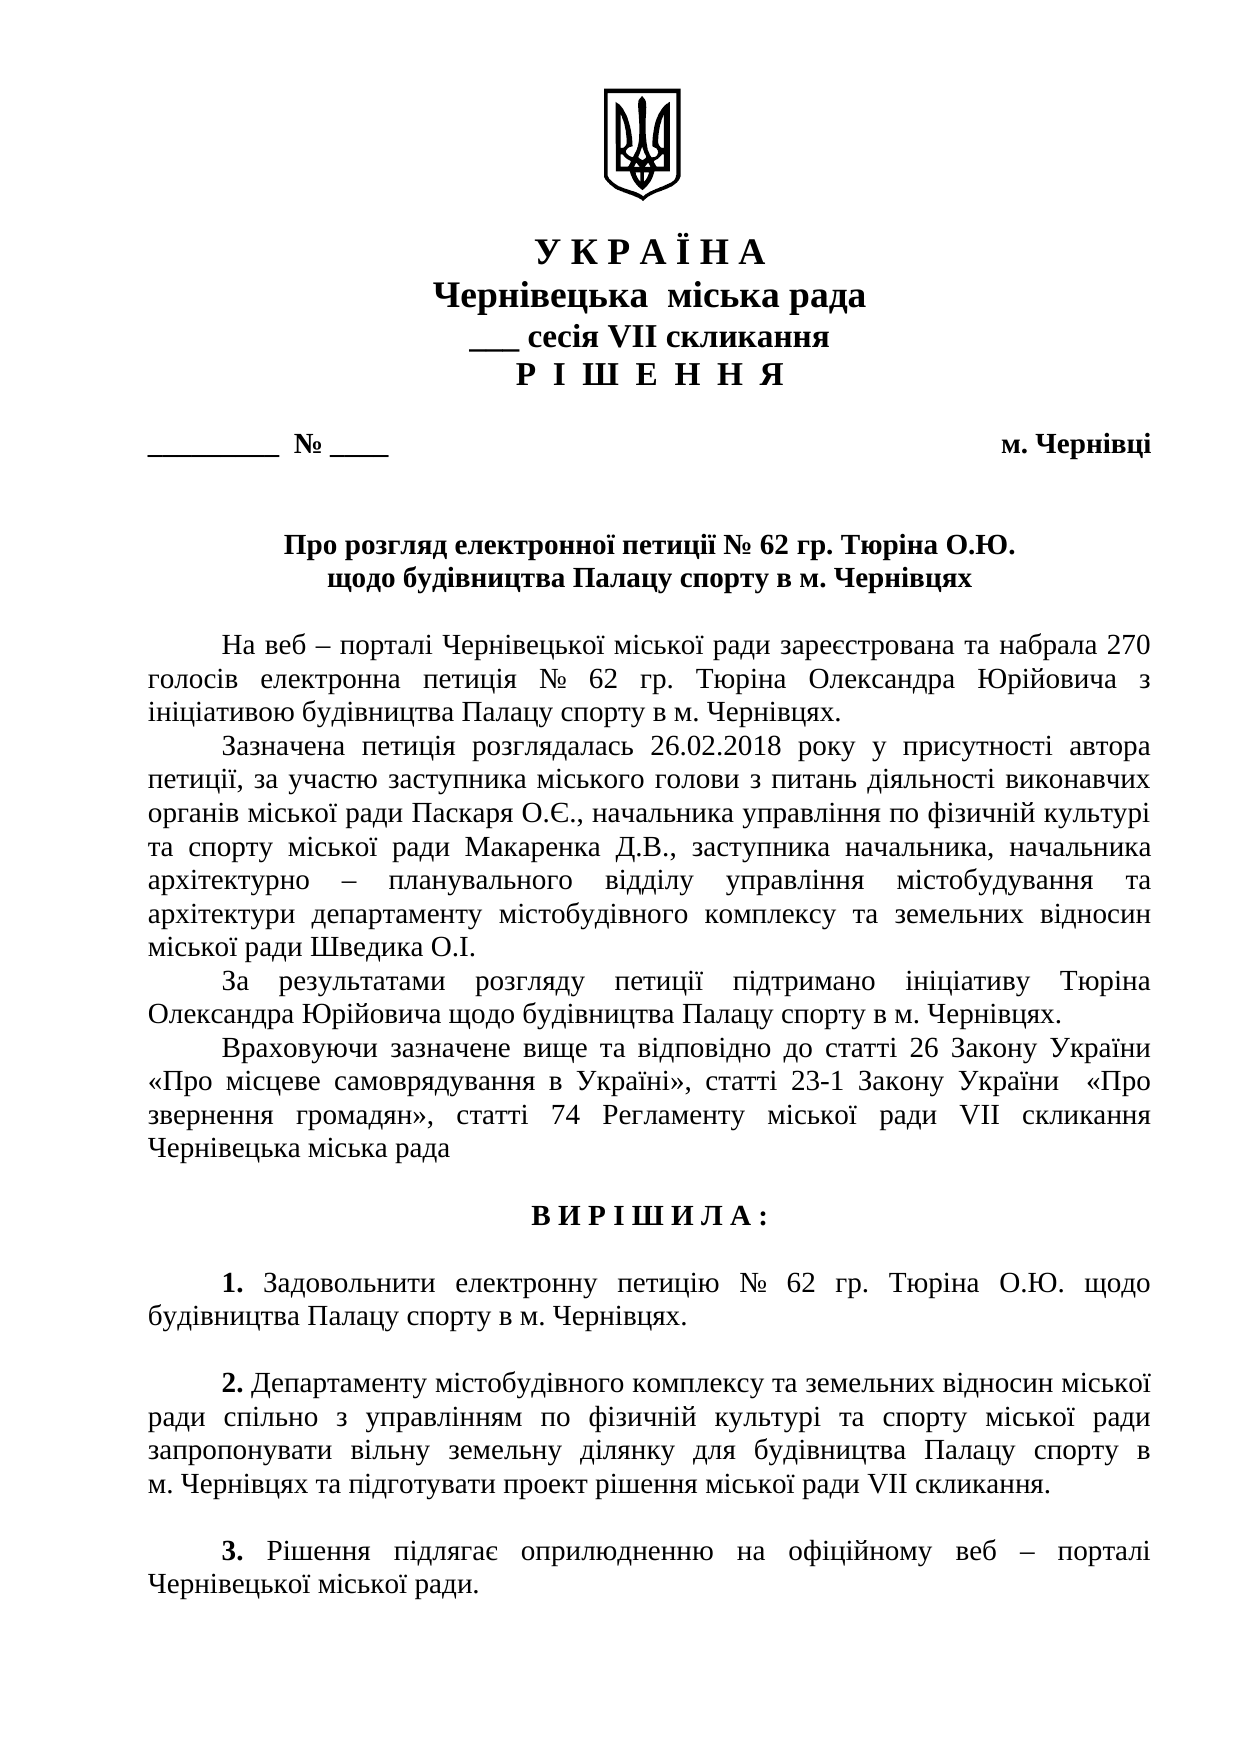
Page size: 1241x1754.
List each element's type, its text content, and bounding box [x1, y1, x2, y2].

text _________ № ____ м. Чернівці [148, 426, 1152, 460]
text Чернівецька міська рада [148, 273, 1152, 316]
subtitle Р І Ш Е Н Н Я [148, 354, 1152, 393]
text За результатами розгляду петиції підтримано ініціативу Тюріна Олександра Юрійовича щодо будівництва Палацу спорту в м. Чернівцях. [148, 963, 1152, 1030]
text Про розгляд електронної петиції № 62 гр. Тюріна О.Ю. [148, 527, 1152, 560]
text Зазначена петиція розглядалась 26.02.2018 року у присутності автора петиції, за участю заступника міського голови з питань діяльності виконавчих органів міської ради Паскаря О.Є., начальника управління по фізичній культурі та спорту міської ради Макаренка Д.В., заступника начальника, начальника архітектурно – планувального відділу управління містобудування та архітектури департаменту містобудівного комплексу та земельних відносин міської ради Шведика О.І. [148, 728, 1152, 963]
text У К Р А Ї Н А [148, 230, 1152, 273]
text Враховуючи зазначене вище та відповідно до статті 26 Закону України «Про місцеве самоврядування в Україні», статті 23-1 Закону України «Про звернення громадян», статті 74 Регламенту міської ради VII скликання Чернівецька міська рада [148, 1030, 1152, 1164]
text 2. Департаменту містобудівного комплексу та земельних відносин міської ради спільно з управлінням по фізичній культурі та спорту міської ради запропонувати вільну земельну ділянку для будівництва Палацу спорту в м. Чернівцях та підготувати проект рішення міської ради VII скликання. [148, 1365, 1152, 1499]
text 3. Рішення підлягає оприлюдненню на офіційному веб – порталі Чернівецької міської ради. [148, 1533, 1152, 1600]
text В И Р І Ш И Л А : [148, 1198, 1152, 1231]
text ___ сесія VІІ скликання [148, 316, 1152, 354]
text 1. Задовольнити електронну петицію № 62 гр. Тюріна О.Ю. щодо будівництва Палацу спорту в м. Чернівцях. [148, 1265, 1152, 1332]
text На веб – порталі Чернівецької міської ради зареєстрована та набрала 270 голосів електронна петиція № 62 гр. Тюріна Олександра Юрійовича з ініціативою будівництва Палацу спорту в м. Чернівцях. [148, 627, 1152, 728]
text щодо будівництва Палацу спорту в м. Чернівцях [148, 560, 1152, 594]
